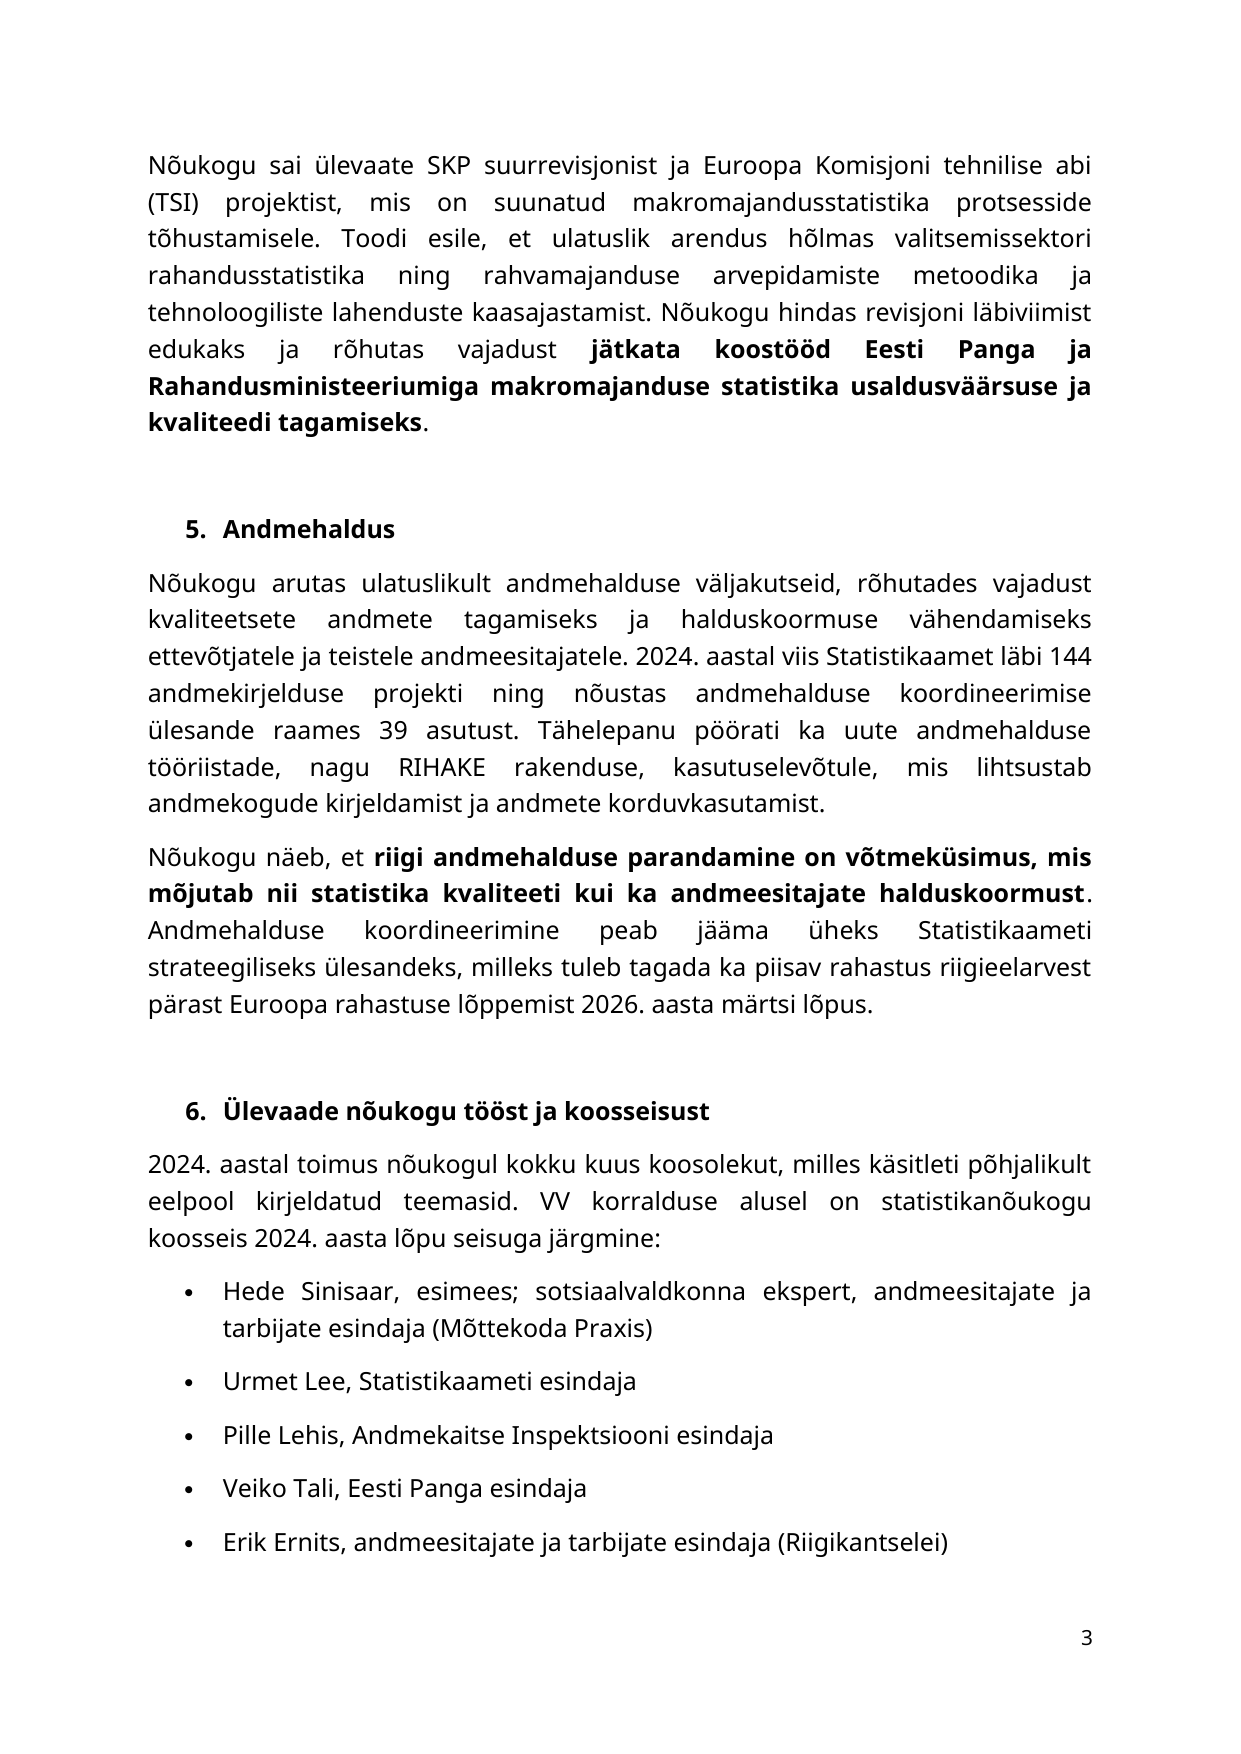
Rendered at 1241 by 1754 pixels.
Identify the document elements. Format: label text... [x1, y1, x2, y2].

list Erik Ernits, andmeesitajate ja tarbijate esindaja (Riigikantselei) [185, 1524, 1093, 1558]
list Ülevaade nõukogu tööst ja koosseisust [185, 1093, 1093, 1127]
list Hede Sinisaar, esimees; sotsiaalvaldkonna ekspert, andmeesitajate ja tarbijate esindaja (Mõttekoda Praxis) [185, 1274, 1093, 1344]
text Nõukogu arutas ulatuslikult andmehalduse väljakutseid, rõhutades vajadust kvaliteetsete andmete tagamiseks ja halduskoormuse vähendamiseks ettevõtjatele ja teistele andmeesitajatele. 2024. aastal viis Statistikaamet läbi 144 andmekirjelduse projekti ning nõustas andmehalduse koordineerimise ülesande raames 39 asutust. Tähelepanu pöörati ka uute andmehalduse tööriistade, nagu RIHAKE rakenduse, kasutuselevõtule, mis lihtsustab andmekogude kirjeldamist ja andmete korduvkasutamist. [148, 565, 1093, 820]
text Nõukogu sai ülevaate SKP suurrevisjonist ja Euroopa Komisjoni tehnilise abi (TSI) projektist, mis on suunatud makromajandusstatistika protsesside tõhustamisele. Toodi esile, et ulatuslik arendus hõlmas valitsemissektori rahandusstatistika ning rahvamajanduse arvepidamiste metoodika ja tehnoloogiliste lahenduste kaasajastamist. Nõukogu hindas revisjoni läbiviimist edukaks ja rõhutas vajadust jätkata koostööd Eesti Panga ja Rahandusministeeriumiga makromajanduse statistika usaldusväärsuse ja kvaliteedi tagamiseks. [148, 148, 1093, 439]
list Veiko Tali, Eesti Panga esindaja [185, 1471, 1093, 1505]
text 2024. aastal toimus nõukogul kokku kuus koosolekut, milles käsitleti põhjalikult eelpool kirjeldatud teemasid. VV korralduse alusel on statistikanõukogu koosseis 2024. aasta lõpu seisuga järgmine: [148, 1147, 1093, 1254]
list Urmet Lee, Statistikaameti esindaja [185, 1364, 1093, 1398]
list Andmehaldus [185, 512, 1093, 546]
list Pille Lehis, Andmekaitse Inspektsiooni esindaja [185, 1417, 1093, 1451]
text Nõukogu näeb, et riigi andmehalduse parandamine on võtmeküsimus, mis mõjutab nii statistika kvaliteeti kui ka andmeesitajate halduskoormust. Andmehalduse koordineerimine peab jääma üheks Statistikaameti strateegiliseks ülesandeks, milleks tuleb tagada ka piisav rahastus riigieelarvest pärast Euroopa rahastuse lõppemist 2026. aasta märtsi lõpus. [148, 839, 1093, 1021]
